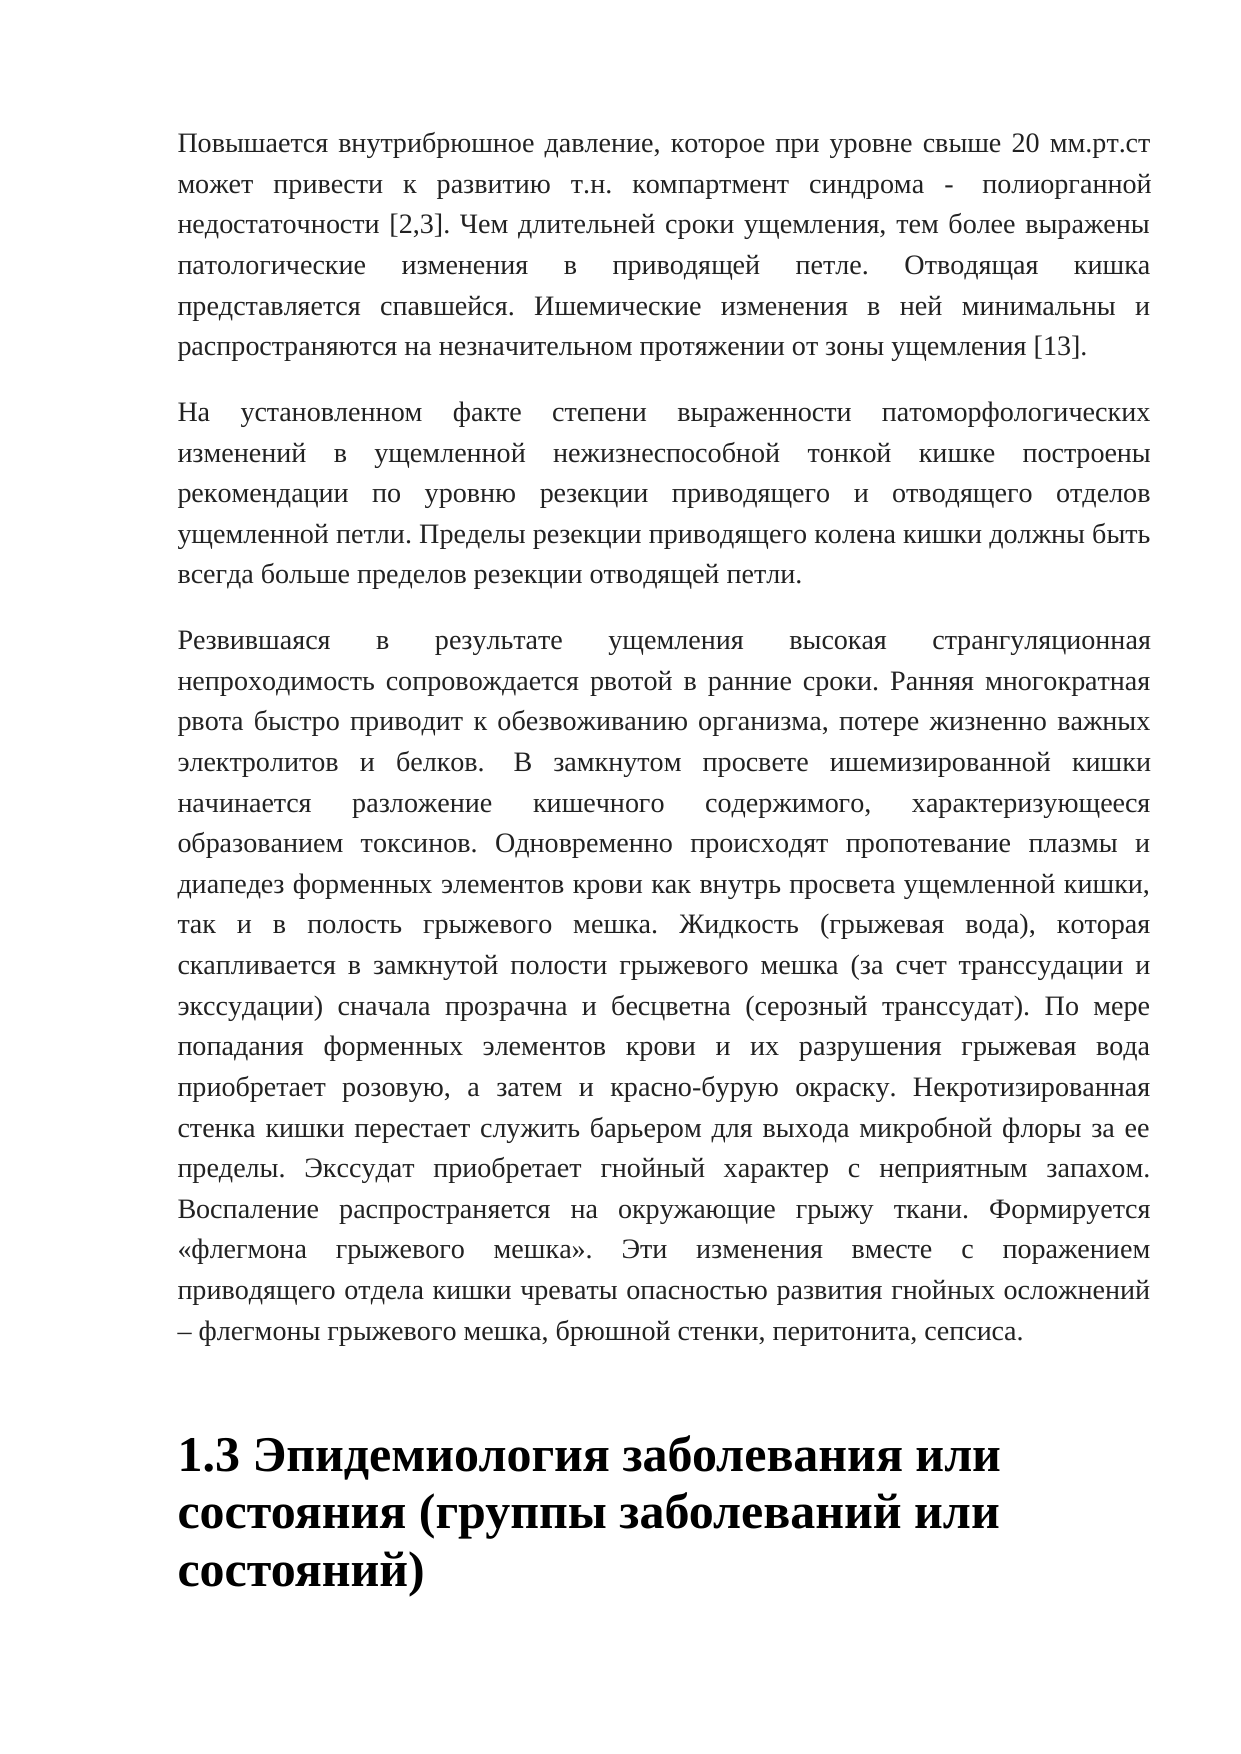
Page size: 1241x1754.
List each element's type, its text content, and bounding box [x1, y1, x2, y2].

text 1.3 Эпидемиология заболевания или состояния (группы заболеваний или состояний) [177, 1424, 1152, 1597]
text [177, 118, 1152, 362]
text На установленном факте степени выраженности патоморфологических изменений в ущемленной нежизнеспособной тонкой кишке построены рекомендации по уровню резекции приводящего и отводящего отделов ущемленной петли. Пределы резекции приводящего колена кишки должны быть всегда больше пределов резекции отводящей петли. [177, 387, 1152, 590]
text Резвившаяся в результате ущемления высокая странгуляционная непроходимость сопровождается рвотой в ранние сроки. Ранняя многократная рвота быстро приводит к обезвоживанию организма, потере жизненно важных электролитов и белков. В замкнутом просвете ишемизированной кишки начинается разложение кишечного содержимого, характеризующееся образованием токсинов. Одновременно происходят пропотевание плазмы и диапедез форменных элементов крови как внутрь просвета ущемленной кишки, так и в полость грыжевого мешка. Жидкость (грыжевая вода), которая скапливается в замкнутой полости грыжевого мешка (за счет транссудации и экссудации) сначала прозрачна и бесцветна (серозный транссудат). По мере попадания форменных элементов крови и их разрушения грыжевая вода приобретает розовую, а затем и красно-бурую окраску. Некротизированная стенка кишки перестает служить барьером для выхода микробной флоры за ее пределы. Экссудат приобретает гнойный характер с неприятным запахом. Воспаление распространяется на окружающие грыжу ткани. Формируется «флегмона грыжевого мешка». Эти изменения вместе с поражением приводящего отдела кишки чреваты опасностью развития гнойных осложнений – флегмоны грыжевого мешка, брюшной стенки, перитонита, сепсиса. [177, 615, 1152, 1346]
